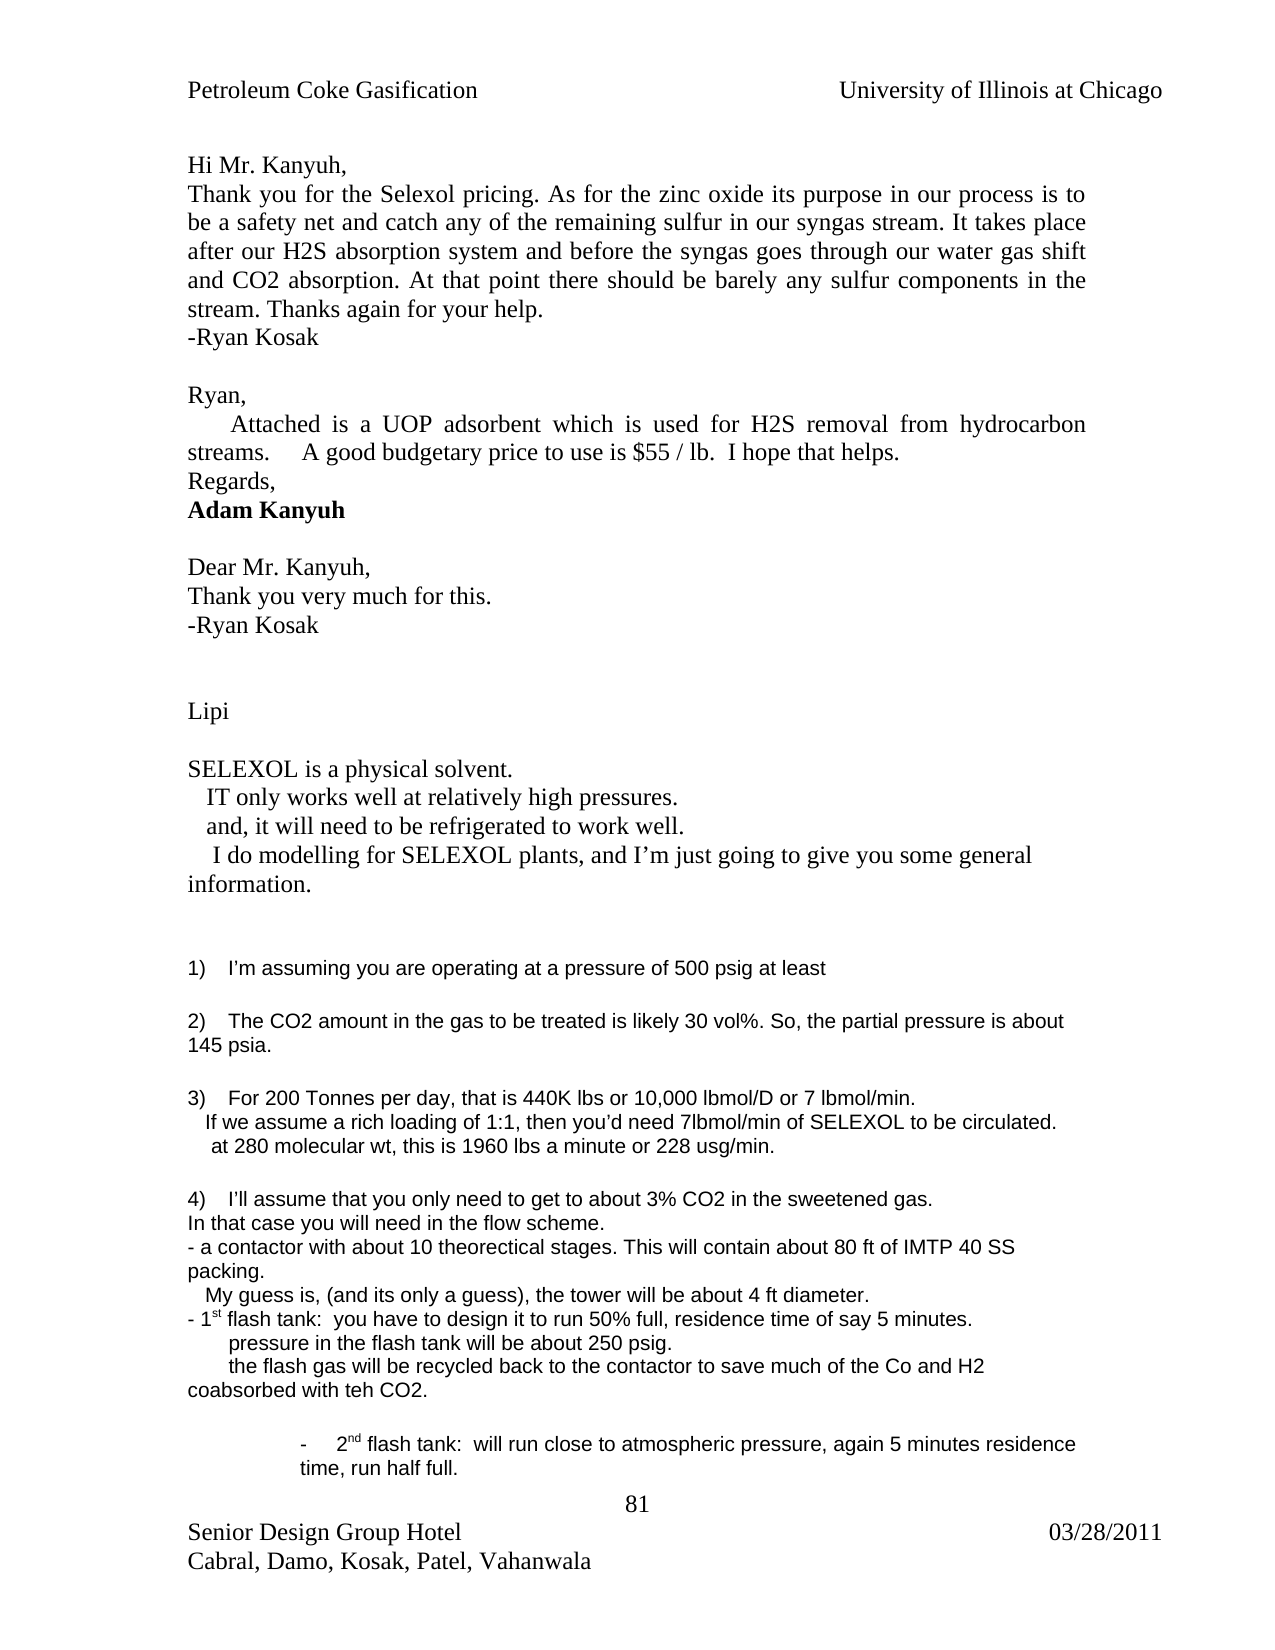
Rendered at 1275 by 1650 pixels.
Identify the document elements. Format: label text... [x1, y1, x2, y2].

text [300, 1431, 1087, 1479]
text Thank you for the Selexol pricing. As for the zinc oxide its purpose in our process is to be a safety net and catch any of the remaining sulfur in our syngas stream. It takes place after our H2S absorption system and before the syngas goes through our water gas shift and CO2 absorption. At that point there should be barely any sulfur components in the stream. Thanks again for your help. [187, 179, 1087, 322]
text 3) For 200 Tonnes per day, that is 440K lbs or 10,000 lbmol/D or 7 lbmol/min. If we assume a rich loading of 1:1, then you’d need 7lbmol/min of SELEXOL to be circulated. at 280 molecular wt, this is 1960 lbs a minute or 228 usg/min. [187, 1086, 1087, 1157]
text -Ryan Kosak [187, 610, 1087, 639]
text Adam Kanyuh [187, 495, 1087, 524]
text Regards, [187, 466, 1087, 495]
text Ryan, [187, 380, 1087, 409]
text IT only works well at relatively high pressures. and, it will need to be refrigerated to work well. [187, 782, 1087, 840]
text Dear Mr. Kanyuh, [187, 552, 1087, 581]
text I do modelling for SELEXOL plants, and I’m just going to give you some general information. [187, 840, 1087, 897]
text Hi Mr. Kanyuh, [187, 150, 1087, 179]
text Attached is a UOP adsorbent which is used for H2S removal from hydrocarbon streams. A good budgetary price to use is $55 / lb. I hope that helps. [187, 409, 1087, 466]
text SELEXOL is a physical solvent. [187, 754, 1087, 782]
text 2) The CO2 amount in the gas to be treated is likely 30 vol%. So, the partial pressure is about 145 psia. [187, 1008, 1087, 1056]
text -Ryan Kosak [187, 322, 1087, 351]
text 4) I’ll assume that you only need to get to about 3% CO2 in the sweetened gas. In that case you will need in the flow scheme. - a contactor with about 10 theorectical stages. This will contain about 80 ft of IMTP 40 SS packing. My guess is, (and its only a guess), the tower will be about 4 ft diameter. - 1st flash tank: you have to design it to run 50% full, residence time of say 5 minutes. pressure in the flash tank will be about 250 psig. the flash gas will be recycled back to the contactor to save much of the Co and H2 coabsorbed with teh CO2. [187, 1187, 1087, 1402]
text 1) I’m assuming you are operating at a pressure of 500 psig at least [187, 955, 1087, 979]
text Thank you very much for this. [187, 581, 1087, 610]
text Lipi [187, 696, 1087, 725]
